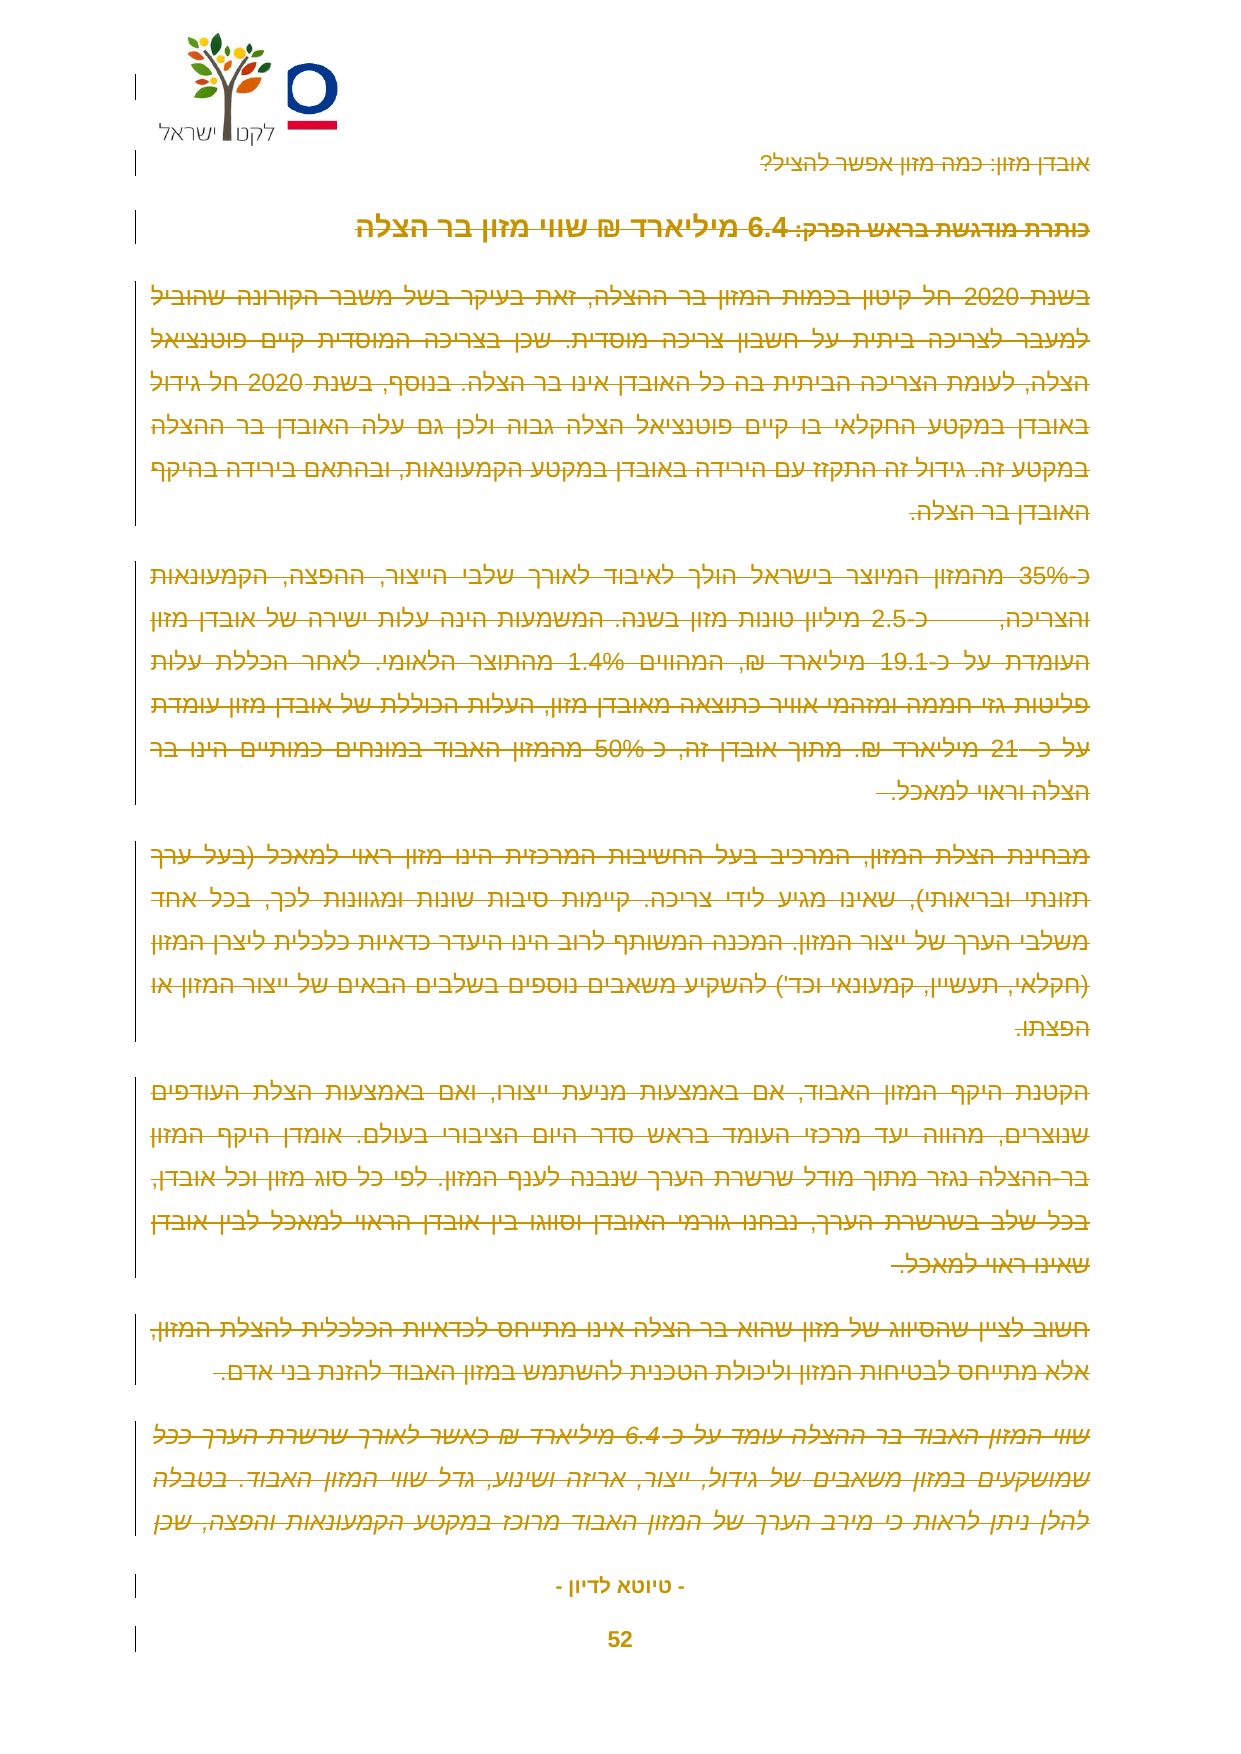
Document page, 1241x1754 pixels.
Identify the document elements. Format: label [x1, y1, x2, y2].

picture [146, 9, 341, 151]
